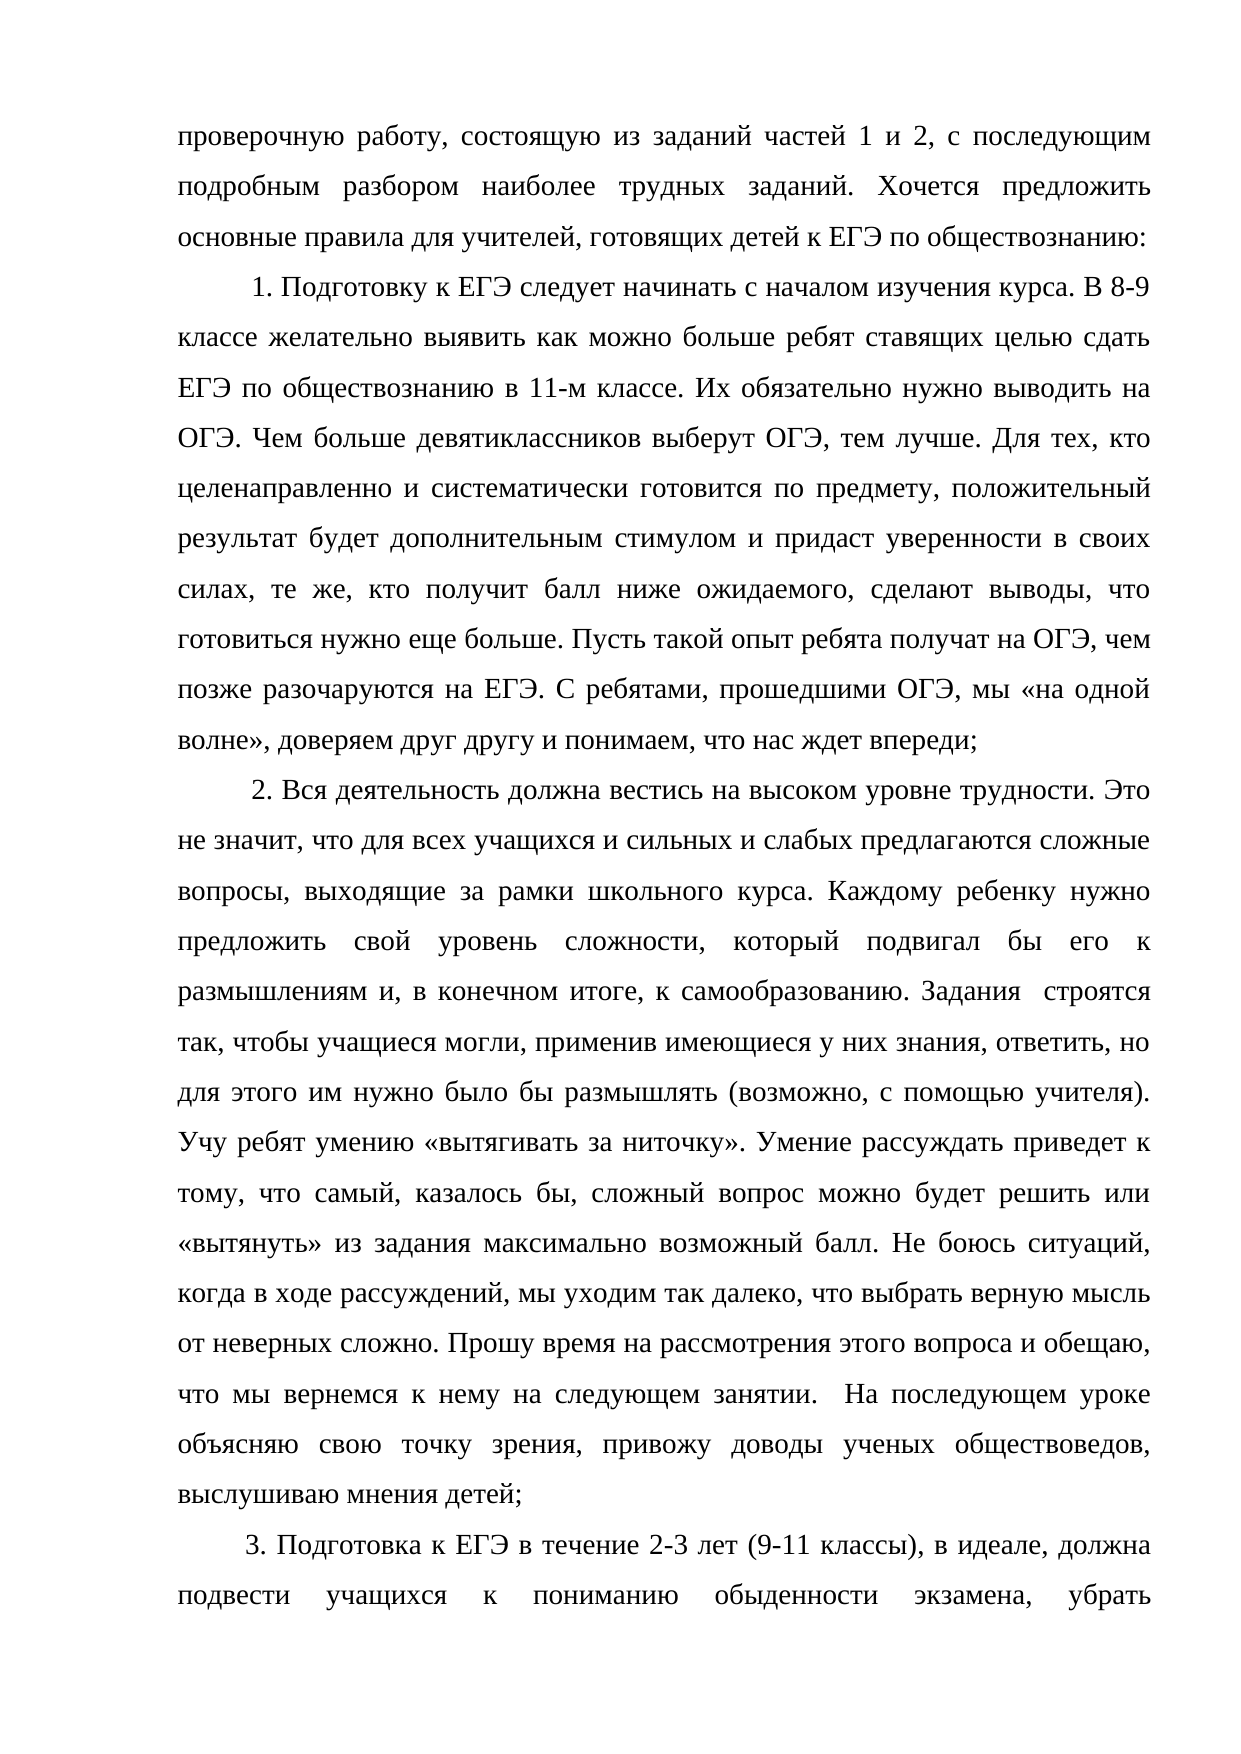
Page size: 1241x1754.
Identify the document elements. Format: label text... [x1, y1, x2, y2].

text 2. Вся деятельность должна вестись на высоком уровне трудности. Это не значит, что для всех учащихся и сильных и слабых предлагаются сложные вопросы, выходящие за рамки школьного курса. Каждому ребенку нужно предложить свой уровень сложности, который подвигал бы его к размышлениям и, в конечном итоге, к самообразованию. Задания строятся так, чтобы учащиеся могли, применив имеющиеся у них знания, ответить, но для этого им нужно было бы размышлять (возможно, с помощью учителя). Учу ребят умению «вытягивать за ниточку». Умение рассуждать приведет к тому, что самый, казалось бы, сложный вопрос можно будет решить или «вытянуть» из задания максимально возможный балл. Не боюсь ситуаций, когда в ходе рассуждений, мы уходим так далеко, что выбрать верную мысль от неверных сложно. Прошу время на рассмотрения этого вопроса и обещаю, что мы вернемся к нему на следующем занятии. На последующем уроке объясняю свою точку зрения, привожу доводы ученых обществоведов, выслушиваю мнения детей; [177, 772, 1152, 1510]
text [177, 118, 1152, 252]
text 1. Подготовку к ЕГЭ следует начинать с началом изучения курса. В 8-9 классе желательно выявить как можно больше ребят ставящих целью сдать ЕГЭ по обществознанию в 11-м классе. Их обязательно нужно выводить на ОГЭ. Чем больше девятиклассников выберут ОГЭ, тем лучше. Для тех, кто целенаправленно и систематически готовится по предмету, положительный результат будет дополнительным стимулом и придаст уверенности в своих силах, те же, кто получит балл ниже ожидаемого, сделают выводы, что готовиться нужно еще больше. Пусть такой опыт ребята получат на ОГЭ, чем позже разочаруются на ЕГЭ. С ребятами, прошедшими ОГЭ, мы «на одной волне», доверяем друг другу и понимаем, что нас ждет впереди; [177, 269, 1152, 755]
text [177, 1527, 1152, 1611]
